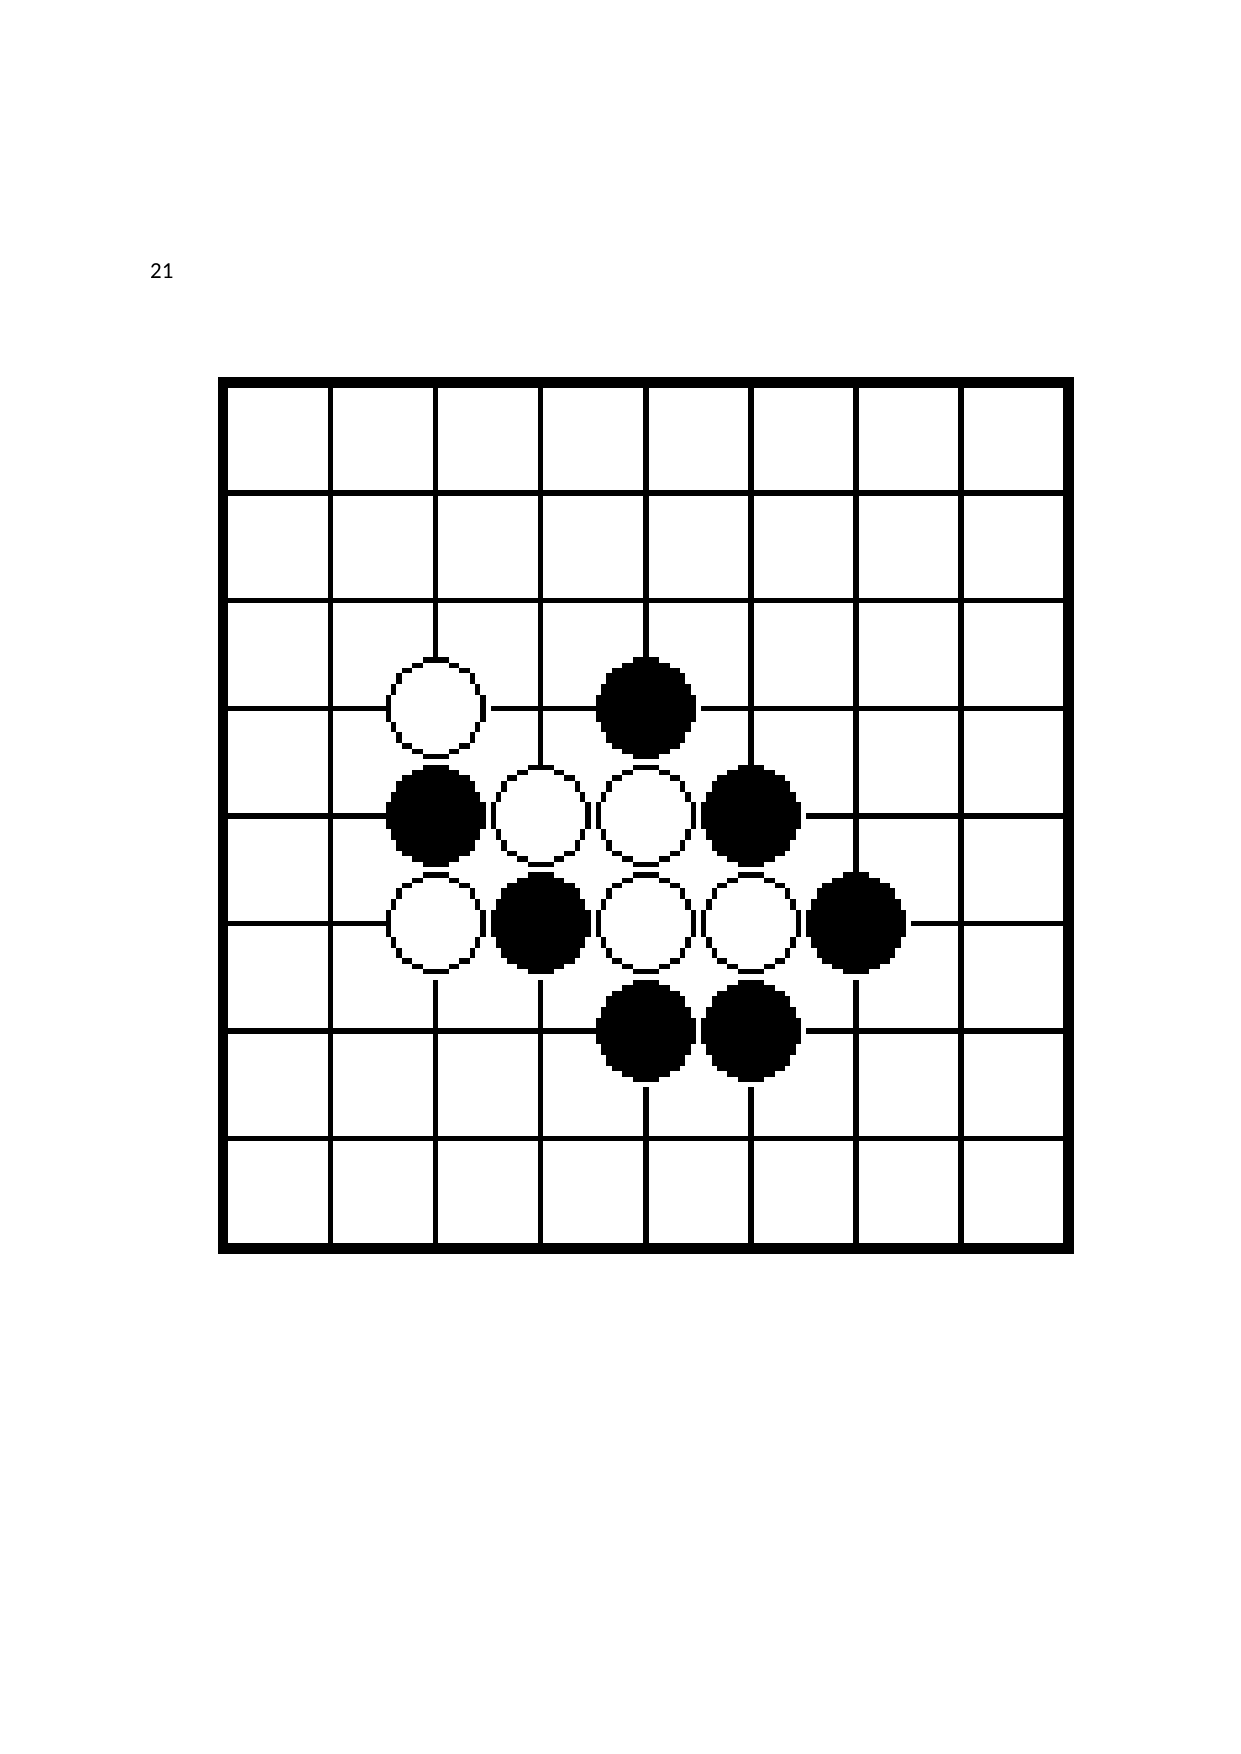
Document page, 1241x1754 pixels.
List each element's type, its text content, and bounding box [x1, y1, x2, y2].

text 21 [150, 256, 1090, 284]
picture [150, 309, 1148, 1330]
